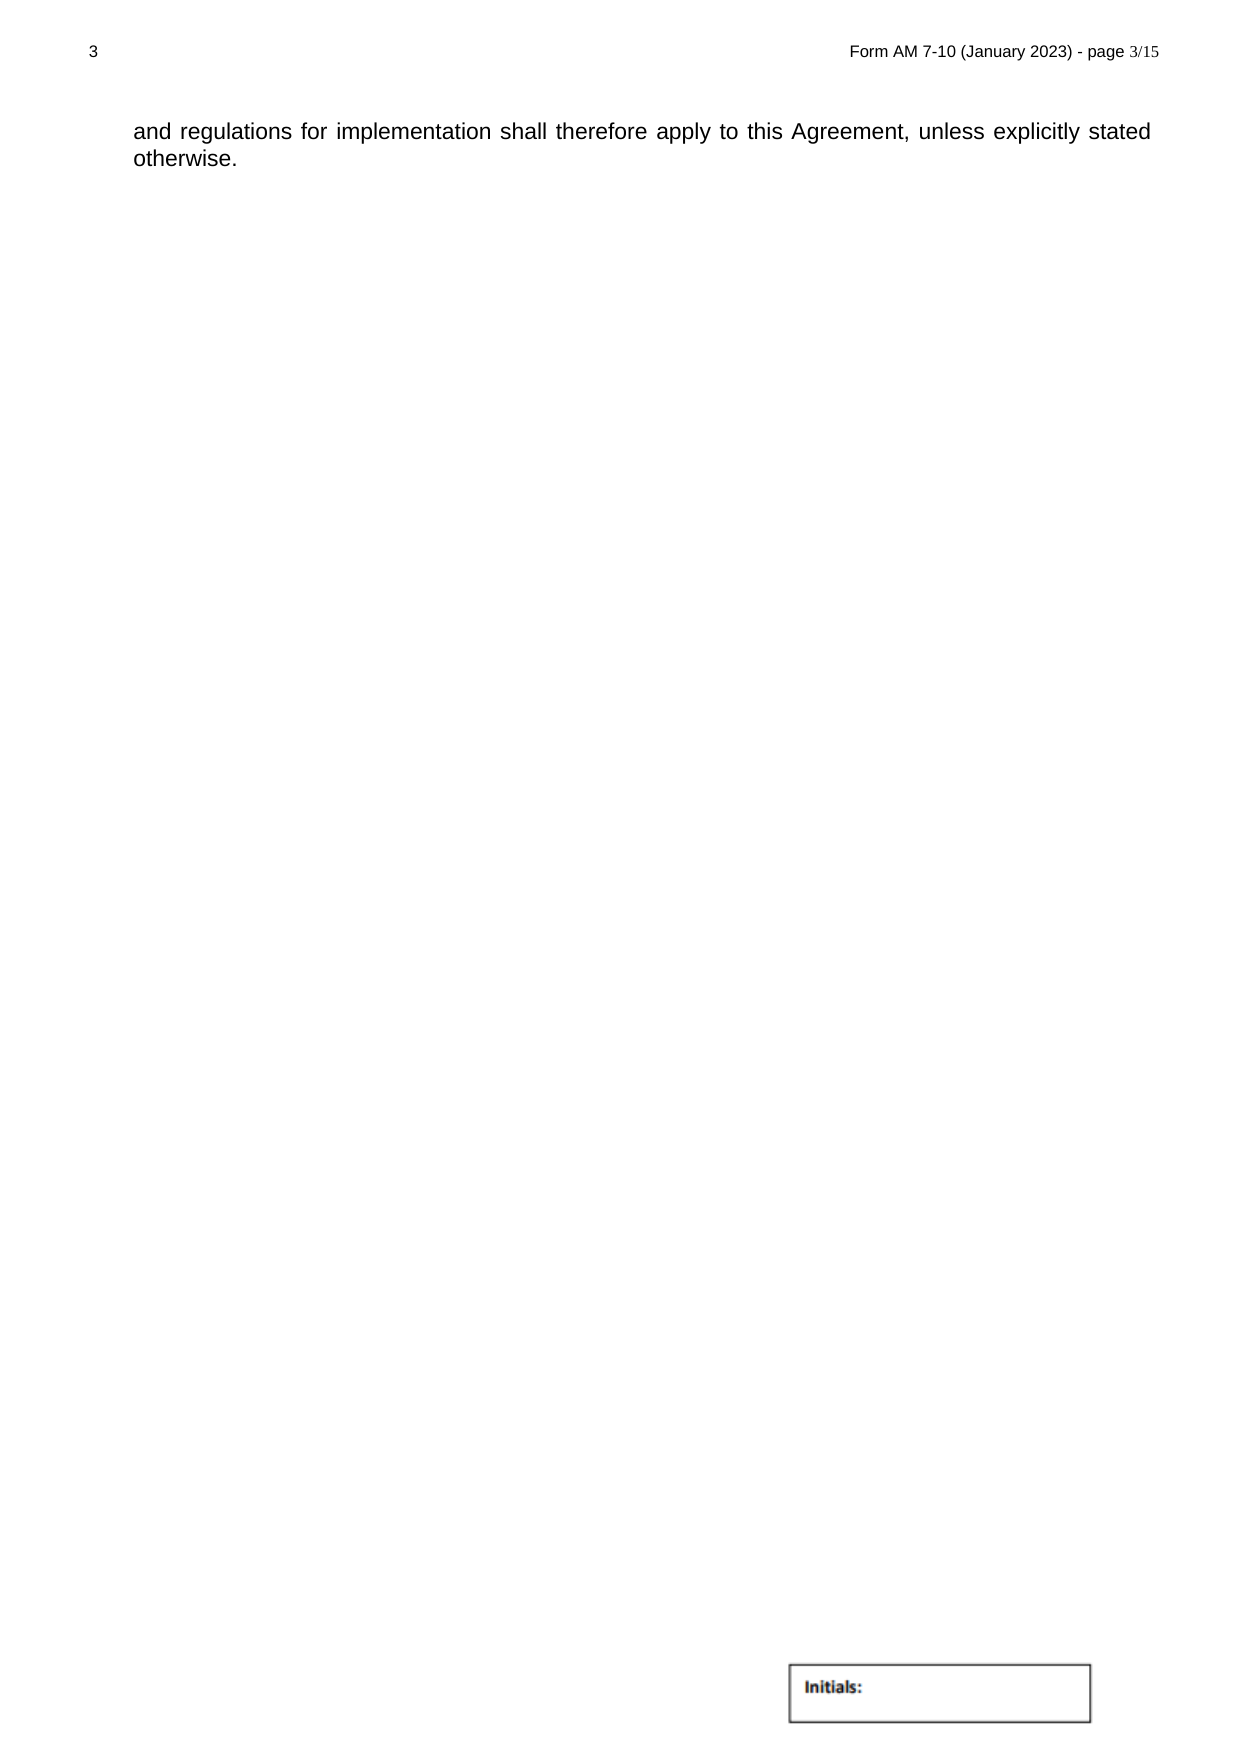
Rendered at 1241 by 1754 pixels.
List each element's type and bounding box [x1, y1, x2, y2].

text [89, 118, 1152, 171]
picture [785, 1655, 1099, 1733]
